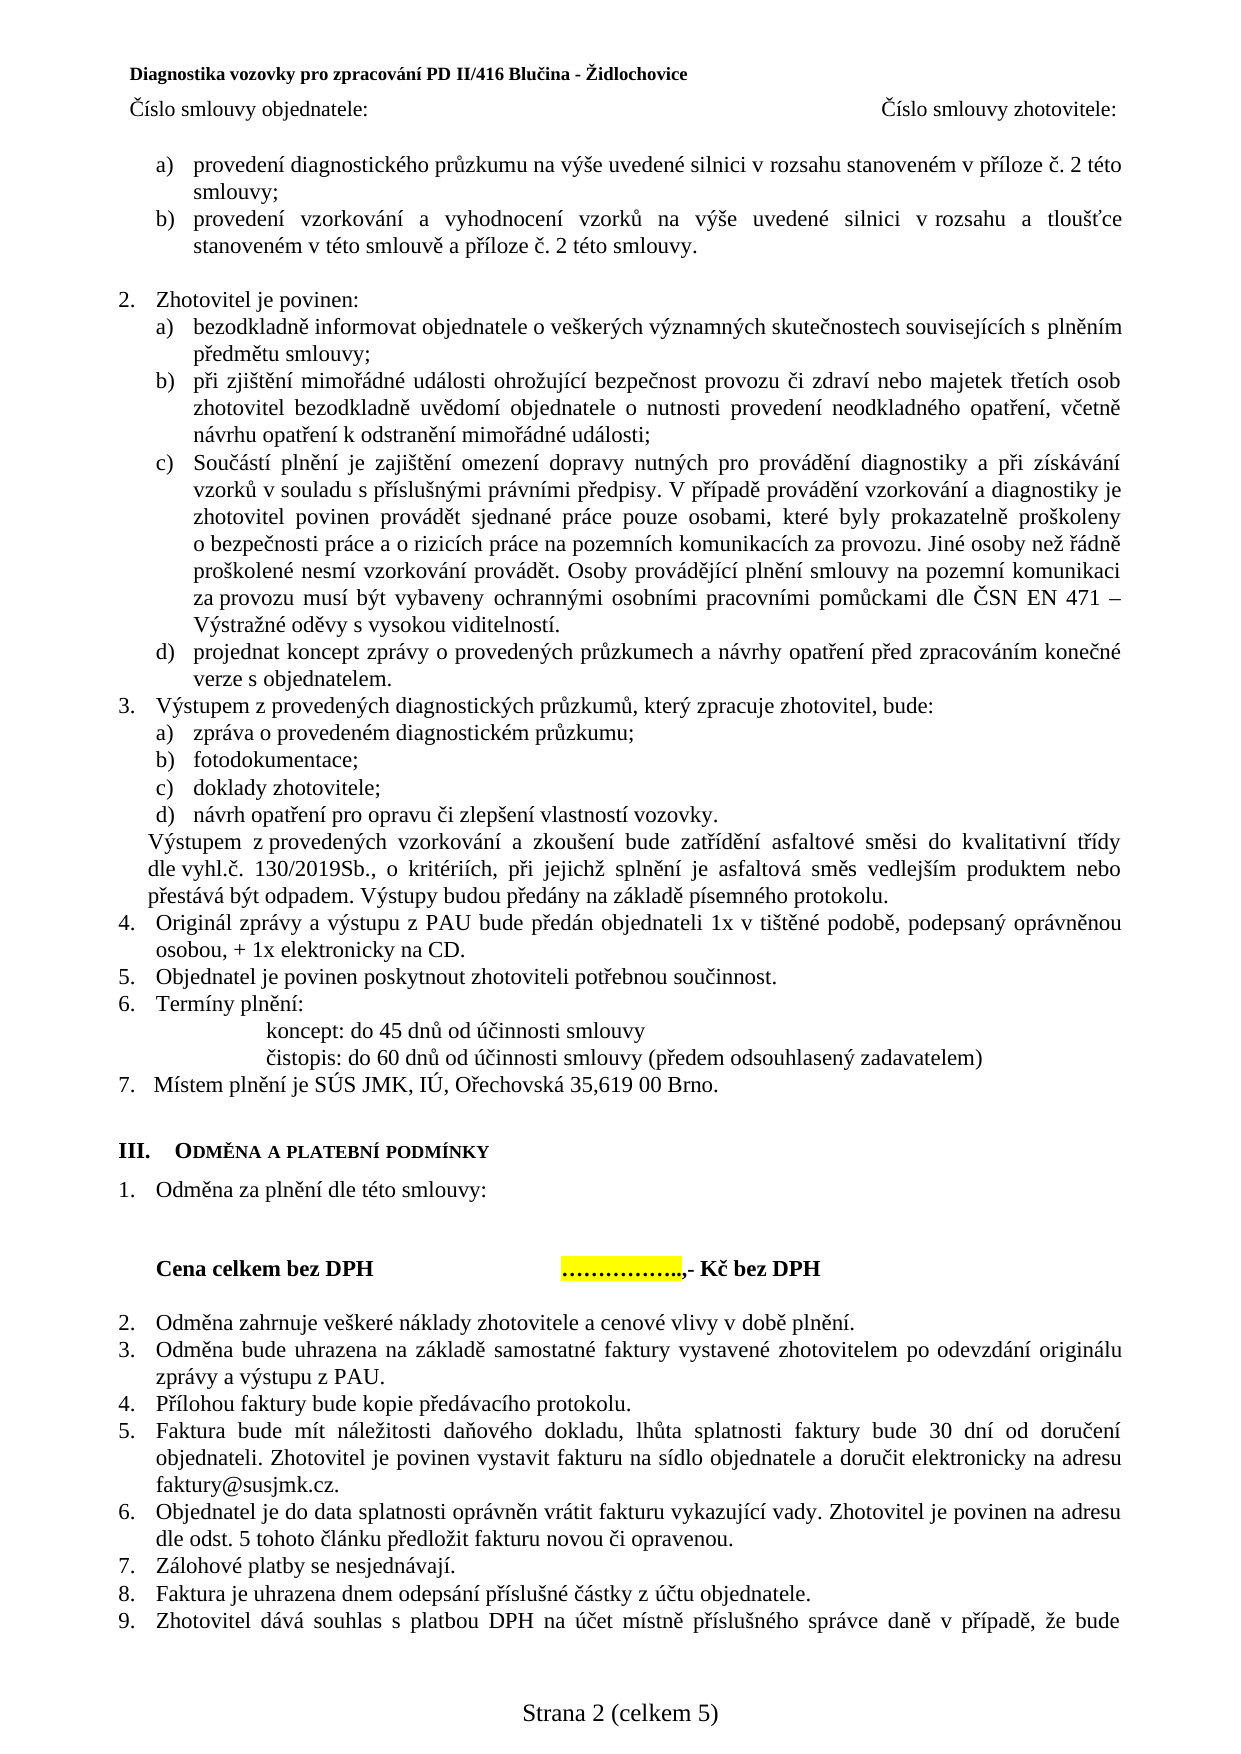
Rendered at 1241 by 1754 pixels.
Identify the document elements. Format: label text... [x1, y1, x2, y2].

list projednat koncept zprávy o provedených průzkumech a návrhy opatření před zpracováním konečné verze s objednatelem. [156, 638, 1122, 692]
list Součástí plnění je zajištění omezení dopravy nutných pro provádění diagnostiky a při získávání vzorků v souladu s příslušnými právními předpisy. V případě provádění vzorkování a diagnostiky je zhotovitel povinen provádět sjednané práce pouze osobami, které byly prokazatelně proškoleny o bezpečnosti práce a o rizicích práce na pozemních komunikacích za provozu. Jiné osoby než řádně proškolené nesmí vzorkování provádět. Osoby provádějící plnění smlouvy na pozemní komunikaci za provozu musí být vybaveny ochrannými osobními pracovními pomůckami dle ČSN EN 471 – Výstražné oděvy s vysokou viditelností. [156, 448, 1122, 638]
text Cena celkem bez DPH ……………..,- Kč bez DPH [156, 1255, 1122, 1281]
list Odměna zahrnuje veškeré náklady zhotovitele a cenové vlivy v době plnění. [118, 1308, 1122, 1336]
list provedení diagnostického průzkumu na výše uvedené silnici v rozsahu stanoveném v příloze č. 2 této smlouvy; [156, 150, 1122, 204]
text čistopis: do 60 dnů od účinnosti smlouvy (předem odsouhlasený zadavatelem) [156, 1044, 1122, 1071]
list Odměna za plnění dle této smlouvy: [118, 1176, 1122, 1202]
list provedení vzorkování a vyhodnocení vzorků na výše uvedené silnici v rozsahu a tloušťce stanoveném v této smlouvě a příloze č. 2 této smlouvy. [156, 204, 1122, 259]
list Výstupem z provedených diagnostických průzkumů, který zpracuje zhotovitel, bude: [118, 692, 1122, 719]
text Výstupem z provedených vzorkování a zkoušení bude zatřídění asfaltové směsi do kvalitativní třídy dle vyhl.č. 130/2019Sb., o kritériích, při jejichž splnění je asfaltová směs vedlejším produktem nebo přestává být odpadem. Výstupy budou předány na základě písemného protokolu. [148, 827, 1122, 909]
list návrh opatření pro opravu či zlepšení vlastností vozovky. [156, 800, 1122, 827]
list Odměna a platební podmínky [118, 1137, 1122, 1163]
list Termíny plnění: [118, 990, 1122, 1017]
list doklady zhotovitele; [156, 773, 1122, 800]
list Zhotovitel je povinen: [118, 286, 1122, 313]
list Odměna bude uhrazena na základě samostatné faktury vystavené zhotovitelem po odevzdání originálu zprávy a výstupu z PAU. [118, 1336, 1122, 1390]
list Přílohou faktury bude kopie předávacího protokolu. [118, 1390, 1122, 1417]
list Objednatel je do data splatnosti oprávněn vrátit fakturu vykazující vady. Zhotovitel je povinen na adresu dle odst. 5 tohoto článku předložit fakturu novou či opravenou. [118, 1498, 1122, 1552]
list Faktura je uhrazena dnem odepsání příslušné částky z účtu objednatele. [118, 1579, 1122, 1606]
list Objednatel je povinen poskytnout zhotoviteli potřebnou součinnost. [118, 963, 1122, 990]
list fotodokumentace; [156, 746, 1122, 773]
list při zjištění mimořádné události ohrožující bezpečnost provozu či zdraví nebo majetek třetích osob zhotovitel bezodkladně uvědomí objednatele o nutnosti provedení neodkladného opatření, včetně návrhu opatření k odstranění mimořádné události; [156, 367, 1122, 448]
text koncept: do 45 dnů od účinnosti smlouvy [156, 1017, 1122, 1044]
list Zálohové platby se nesjednávají. [118, 1552, 1122, 1579]
list zpráva o provedeném diagnostickém průzkumu; [156, 719, 1122, 746]
list Místem plnění je SÚS JMK, IÚ, Ořechovská 35,619 00 Brno. [118, 1071, 1122, 1098]
list bezodkladně informovat objednatele o veškerých významných skutečnostech souvisejících s plněním předmětu smlouvy; [156, 313, 1122, 367]
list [118, 1606, 1122, 1633]
list Originál zprávy a výstupu z PAU bude předán objednateli 1x v tištěné podobě, podepsaný oprávněnou osobou, + 1x elektronicky na CD. [118, 909, 1122, 963]
list Faktura bude mít náležitosti daňového dokladu, lhůta splatnosti faktury bude 30 dní od doručení objednateli. Zhotovitel je povinen vystavit fakturu na sídlo objednatele a doručit elektronicky na adresu faktury@susjmk.cz. [118, 1417, 1122, 1498]
